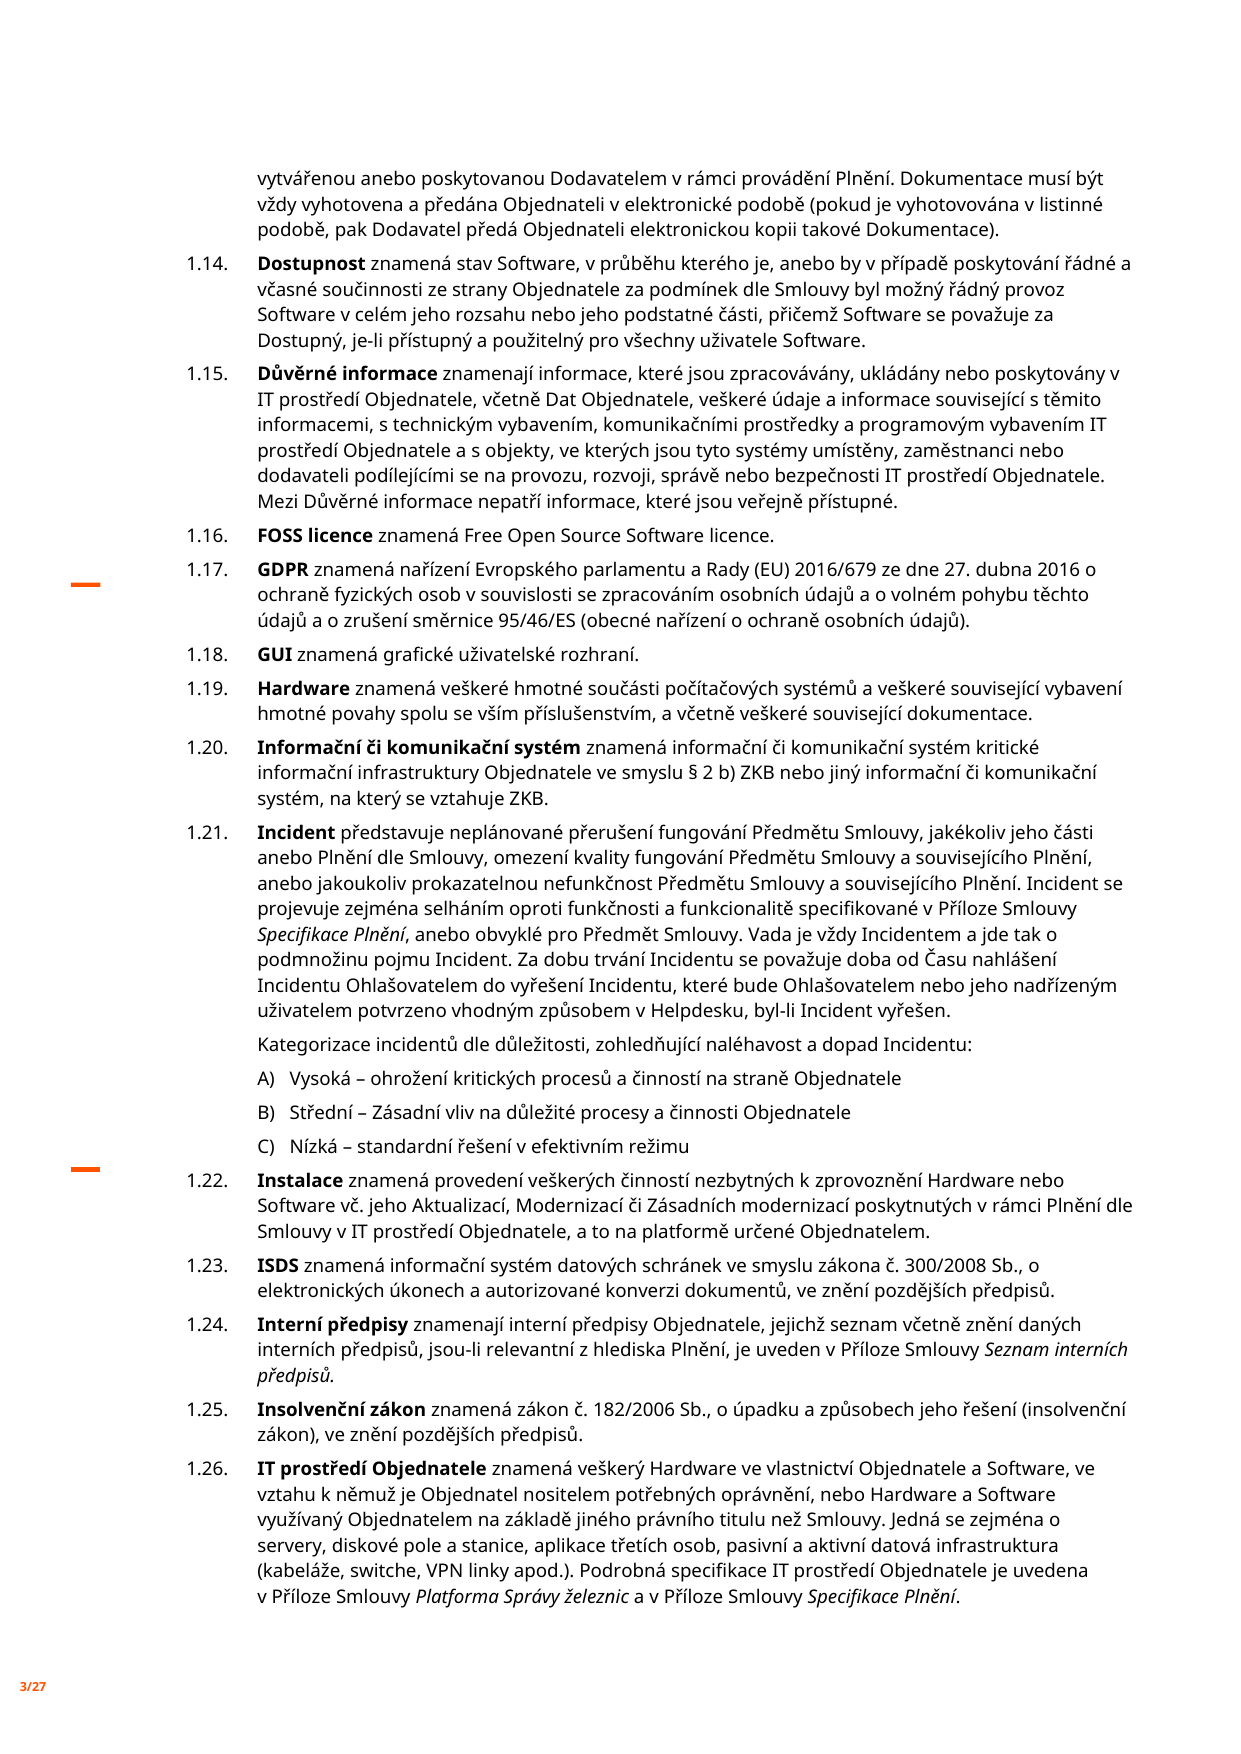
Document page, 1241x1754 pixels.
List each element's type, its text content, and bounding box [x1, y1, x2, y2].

text Instalace znamená provedení veškerých činností nezbytných k zprovoznění Hardware nebo Software vč. jeho Aktualizací, Modernizací či Zásadních modernizací poskytnutých v rámci Plnění dle Smlouvy v IT prostředí Objednatele, a to na platformě určené Objednatelem. [186, 1167, 1134, 1243]
text GUI znamená grafické uživatelské rozhraní. [186, 641, 1134, 666]
text Incident představuje neplánované přerušení fungování Předmětu Smlouvy, jakékoliv jeho části anebo Plnění dle Smlouvy, omezení kvality fungování Předmětu Smlouvy a souvisejícího Plnění, anebo jakoukoliv prokazatelnou nefunkčnost Předmětu Smlouvy a souvisejícího Plnění. Incident se projevuje zejména selháním oproti funkčnosti a funkcionalitě specifikované v Příloze Smlouvy Specifikace Plnění, anebo obvyklé pro Předmět Smlouvy. Vada je vždy Incidentem a jde tak o podmnožinu pojmu Incident. Za dobu trvání Incidentu se považuje doba od Času nahlášení Incidentu Ohlašovatelem do vyřešení Incidentu, které bude Ohlašovatelem nebo jeho nadřízeným uživatelem potvrzeno vhodným způsobem v Helpdesku, byl-li Incident vyřešen. [186, 819, 1134, 1023]
list C) Nízká – standardní řešení v efektivním režimu [257, 1133, 1134, 1159]
text Hardware znamená veškeré hmotné součásti počítačových systémů a veškeré související vybavení hmotné povahy spolu se vším příslušenstvím, a včetně veškeré související dokumentace. [186, 675, 1134, 726]
list Kategorizace incidentů dle důležitosti, zohledňující naléhavost a dopad Incidentu: [257, 1032, 1134, 1057]
text Informační či komunikační systém znamená informační či komunikační systém kritické informační infrastruktury Objednatele ve smyslu § 2 b) ZKB nebo jiný informační či komunikační systém, na který se vztahuje ZKB. [186, 734, 1134, 811]
text IT prostředí Objednatele znamená veškerý Hardware ve vlastnictví Objednatele a Software, ve vztahu k němuž je Objednatel nositelem potřebných oprávnění, nebo Hardware a Software využívaný Objednatelem na základě jiného právního titulu než Smlouvy. Jedná se zejména o servery, diskové pole a stanice, aplikace třetích osob, pasivní a aktivní datová infrastruktura (kabeláže, switche, VPN linky apod.). Podrobná specifikace IT prostředí Objednatele je uvedena v Příloze Smlouvy Platforma Správy železnic a v Příloze Smlouvy Specifikace Plnění. [186, 1456, 1134, 1609]
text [186, 165, 1134, 242]
text Insolvenční zákon znamená zákon č. 182/2006 Sb., o úpadku a způsobech jeho řešení (insolvenční zákon), ve znění pozdějších předpisů. [186, 1396, 1134, 1447]
text Interní předpisy znamenají interní předpisy Objednatele, jejichž seznam včetně znění daných interních předpisů, jsou-li relevantní z hlediska Plnění, je uveden v Příloze Smlouvy Seznam interních předpisů. [186, 1311, 1134, 1388]
text Dostupnost znamená stav Software, v průběhu kterého je, anebo by v případě poskytování řádné a včasné součinnosti ze strany Objednatele za podmínek dle Smlouvy byl možný řádný provoz Software v celém jeho rozsahu nebo jeho podstatné části, přičemž Software se považuje za Dostupný, je-li přístupný a použitelný pro všechny uživatele Software. [186, 250, 1134, 352]
list A) Vysoká – ohrožení kritických procesů a činností na straně Objednatele [257, 1065, 1134, 1091]
text Důvěrné informace znamenají informace, které jsou zpracovávány, ukládány nebo poskytovány v IT prostředí Objednatele, včetně Dat Objednatele, veškeré údaje a informace související s těmito informacemi, s technickým vybavením, komunikačními prostředky a programovým vybavením IT prostředí Objednatele a s objekty, ve kterých jsou tyto systémy umístěny, zaměstnanci nebo dodavateli podílejícími se na provozu, rozvoji, správě nebo bezpečnosti IT prostředí Objednatele. Mezi Důvěrné informace nepatří informace, které jsou veřejně přístupné. [186, 361, 1134, 514]
text ISDS znamená informační systém datových schránek ve smyslu zákona č. 300/2008 Sb., o elektronických úkonech a autorizované konverzi dokumentů, ve znění pozdějších předpisů. [186, 1252, 1134, 1303]
text FOSS licence znamená Free Open Source Software licence. [186, 522, 1134, 548]
list B) Střední – Zásadní vliv na důležité procesy a činnosti Objednatele [257, 1099, 1134, 1125]
text GDPR znamená nařízení Evropského parlamentu a Rady (EU) 2016/679 ze dne 27. dubna 2016 o ochraně fyzických osob v souvislosti se zpracováním osobních údajů a o volném pohybu těchto údajů a o zrušení směrnice 95/46/ES (obecné nařízení o ochraně osobních údajů). [186, 556, 1134, 633]
